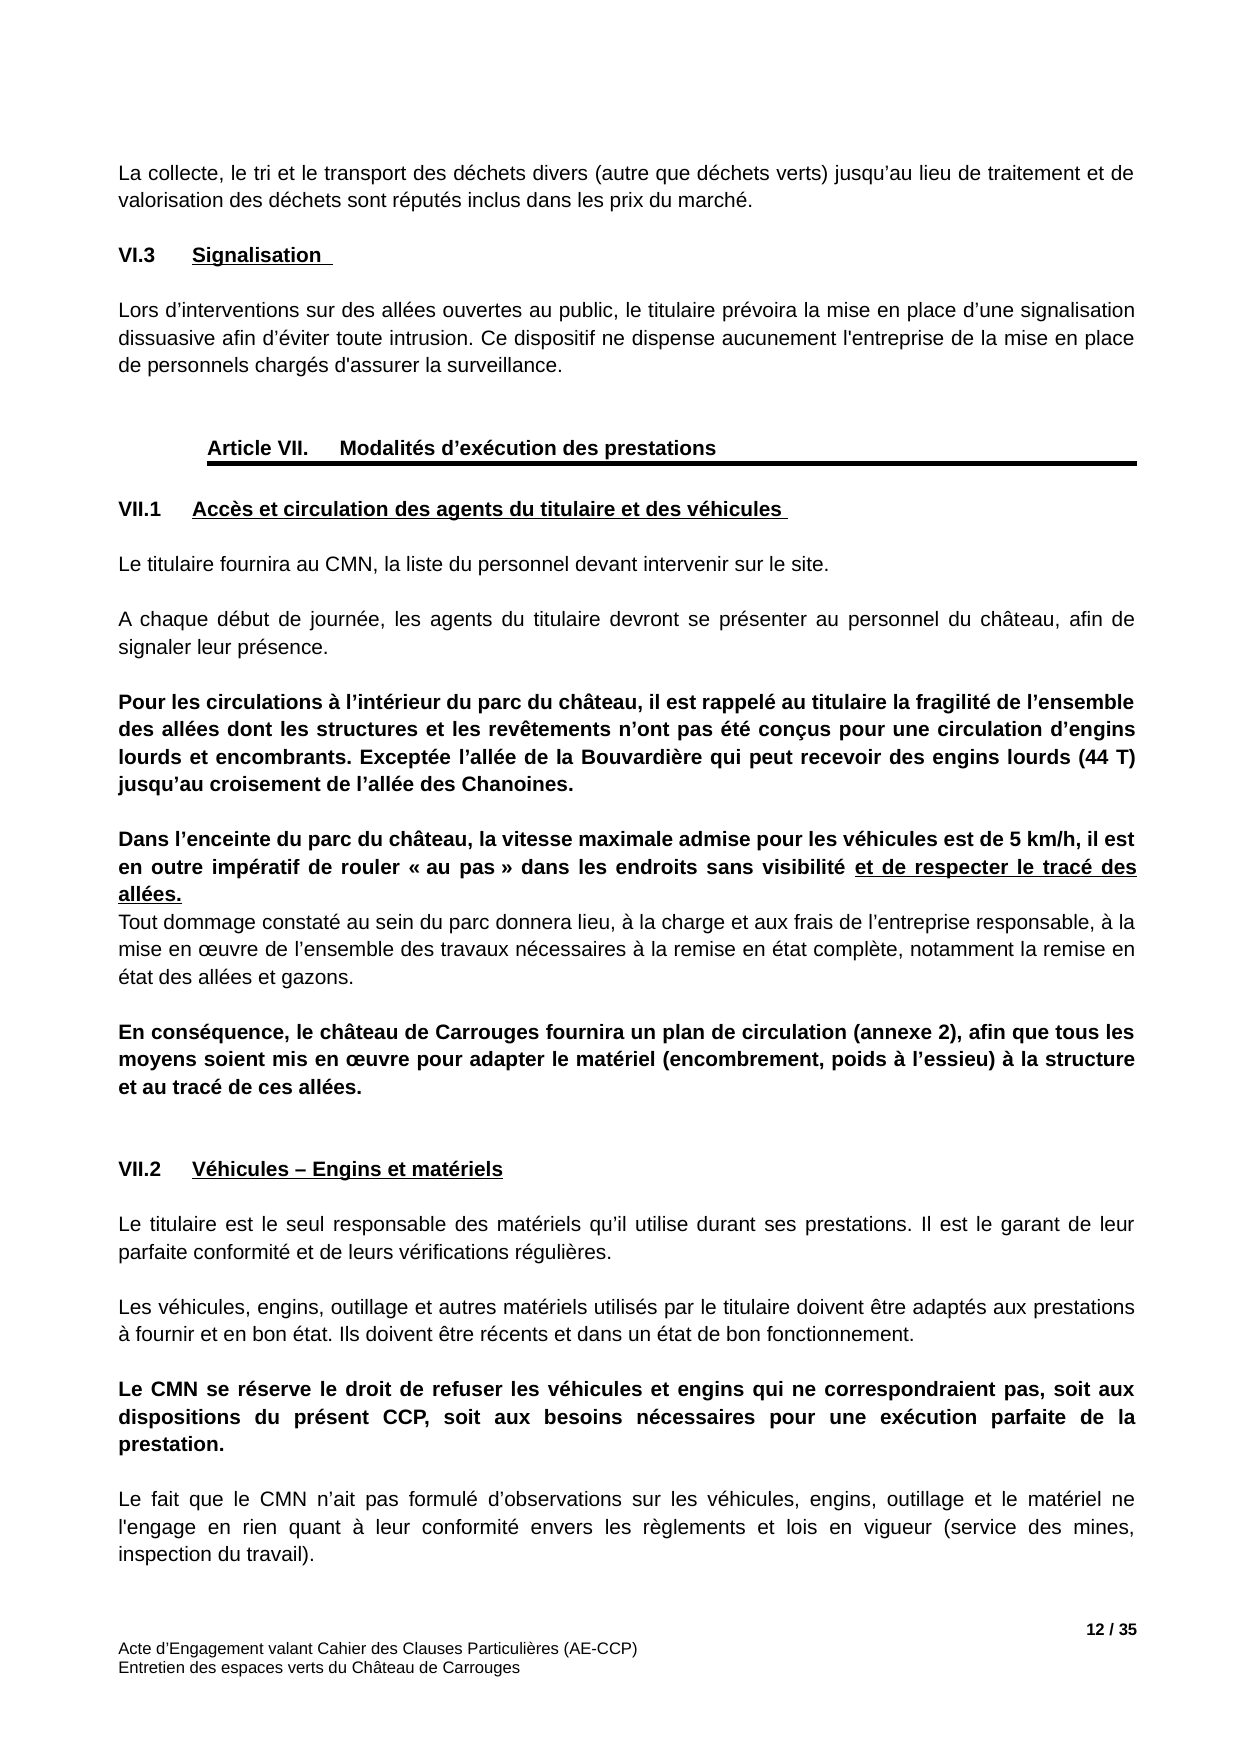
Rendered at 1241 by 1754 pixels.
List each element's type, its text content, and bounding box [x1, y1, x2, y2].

subtitle Modalités d’exécution des prestations [207, 435, 1137, 461]
text Lors d’interventions sur des allées ouvertes au public, le titulaire prévoira la mise en place d’une signalisation dissuasive afin d’éviter toute intrusion. Ce dispositif ne dispense aucunement l'entreprise de la mise en place de personnels chargés d'assurer la surveillance. [118, 298, 1137, 377]
text Le CMN se réserve le droit de refuser les véhicules et engins qui ne correspondraient pas, soit aux dispositions du présent CCP, soit aux besoins nécessaires pour une exécution parfaite de la prestation. [118, 1377, 1137, 1456]
subtitle Signalisation [118, 243, 1137, 267]
text A chaque début de journée, les agents du titulaire devront se présenter au personnel du château, afin de signaler leur présence. [118, 607, 1137, 658]
text Pour les circulations à l’intérieur du parc du château, il est rappelé au titulaire la fragilité de l’ensemble des allées dont les structures et les revêtements n’ont pas été conçus pour une circulation d’engins lourds et encombrants. Exceptée l’allée de la Bouvardière qui peut recevoir des engins lourds (44 T) jusqu’au croisement de l’allée des Chanoines. [118, 689, 1137, 796]
subtitle Accès et circulation des agents du titulaire et des véhicules [118, 497, 1137, 521]
text Le titulaire est le seul responsable des matériels qu’il utilise durant ses prestations. Il est le garant de leur parfaite conformité et de leurs vérifications régulières. [118, 1212, 1137, 1263]
text La collecte, le tri et le transport des déchets divers (autre que déchets verts) jusqu’au lieu de traitement et de valorisation des déchets sont réputés inclus dans les prix du marché. [118, 160, 1137, 212]
subtitle Véhicules – Engins et matériels [118, 1157, 1137, 1181]
text Les véhicules, engins, outillage et autres matériels utilisés par le titulaire doivent être adaptés aux prestations à fournir et en bon état. Ils doivent être récents et dans un état de bon fonctionnement. [118, 1294, 1137, 1346]
text Le titulaire fournira au CMN, la liste du personnel devant intervenir sur le site. [118, 552, 1137, 576]
text Le fait que le CMN n’ait pas formulé d’observations sur les véhicules, engins, outillage et le matériel ne l'engage en rien quant à leur conformité envers les règlements et lois en vigueur (service des mines, inspection du travail). [118, 1487, 1137, 1566]
text Tout dommage constaté au sein du parc donnera lieu, à la charge et aux frais de l’entreprise responsable, à la mise en œuvre de l’ensemble des travaux nécessaires à la remise en état complète, notamment la remise en état des allées et gazons. [118, 909, 1137, 988]
text En conséquence, le château de Carrouges fournira un plan de circulation (annexe 2), afin que tous les moyens soient mis en œuvre pour adapter le matériel (encombrement, poids à l’essieu) à la structure et au tracé de ces allées. [118, 1019, 1137, 1098]
text Dans l’enceinte du parc du château, la vitesse maximale admise pour les véhicules est de 5 km/h, il est en outre impératif de rouler « au pas » dans les endroits sans visibilité et de respecter le tracé des allées. [118, 827, 1137, 906]
